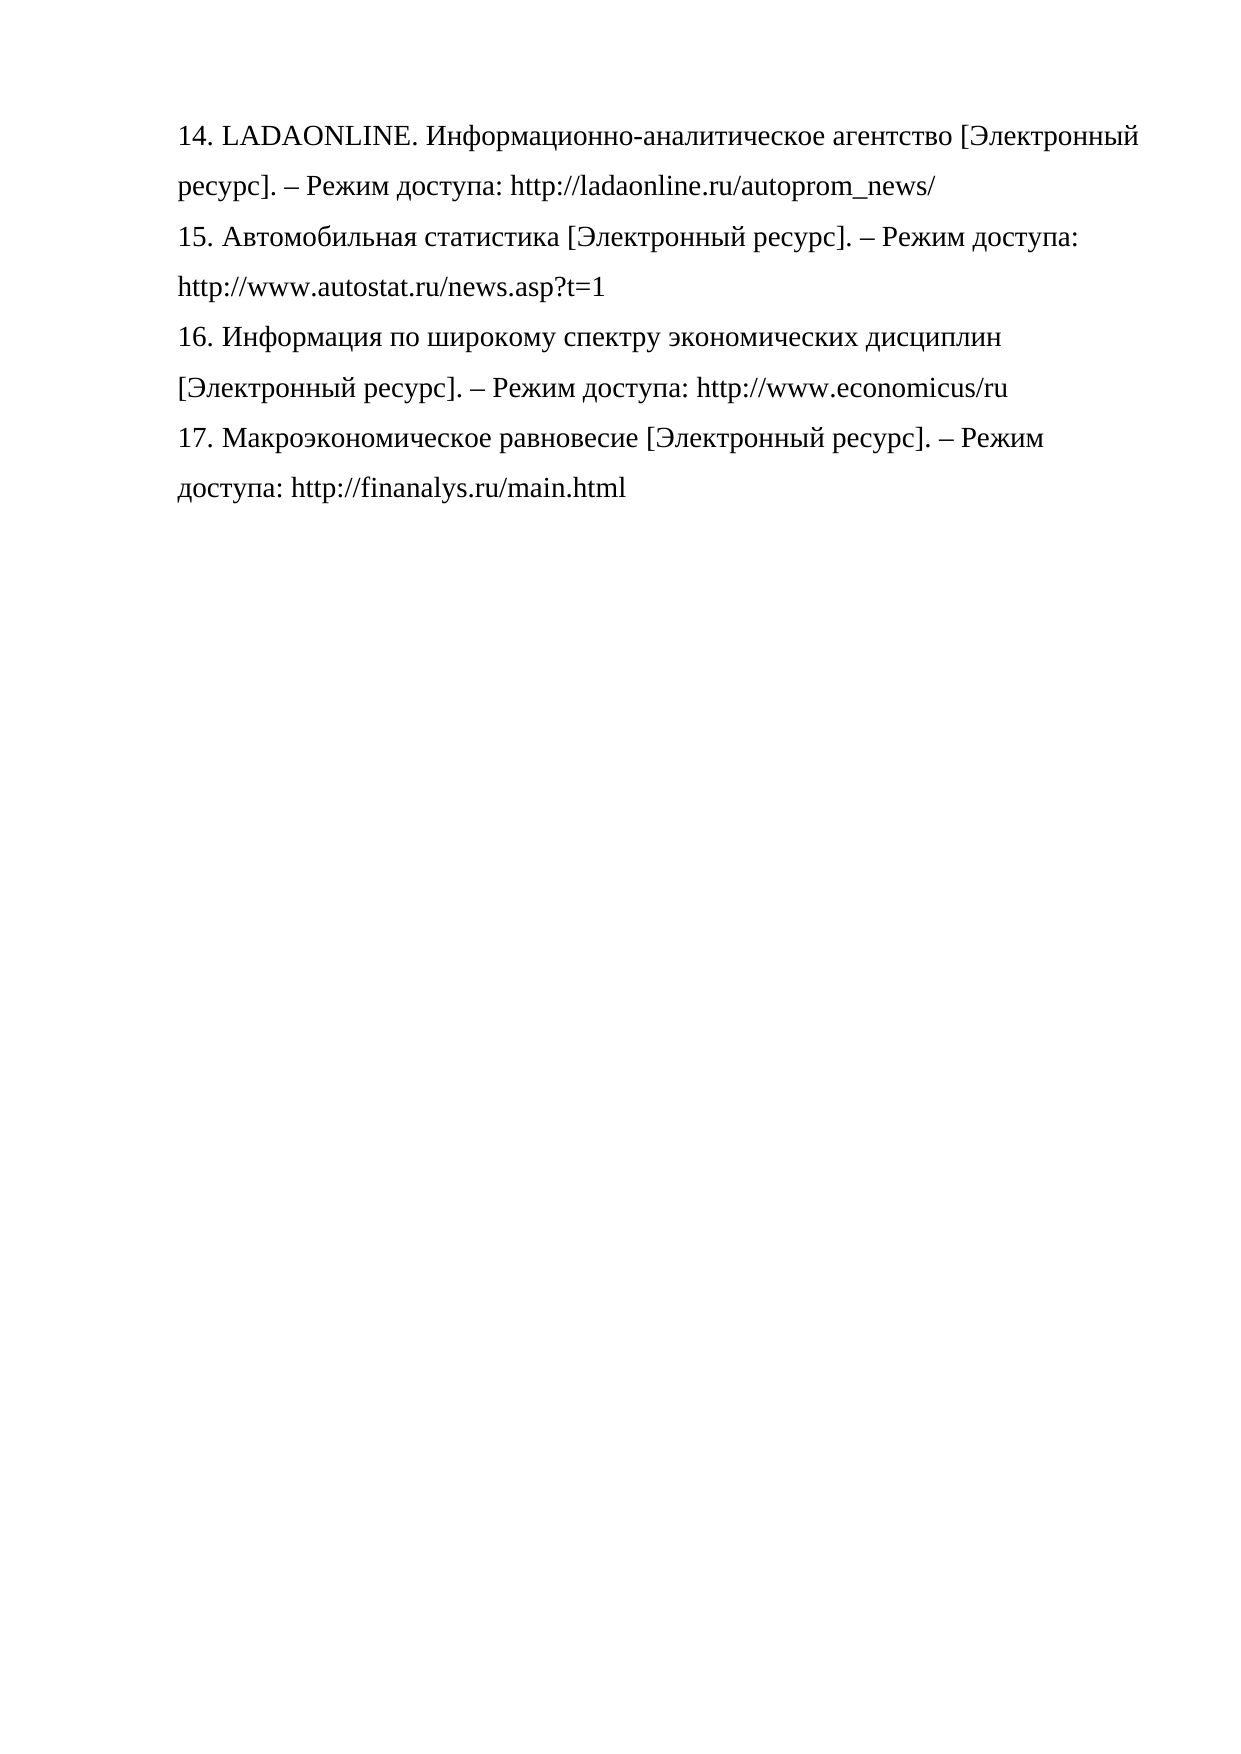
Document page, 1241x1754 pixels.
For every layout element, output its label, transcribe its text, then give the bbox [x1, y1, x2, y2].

list LADAONLINE. Информационно-аналитическое агентство [Электронный ресурс]. – Режим доступа: http://ladaonline.ru/autoprom_news/ [177, 118, 1152, 202]
list Информация по широкому спектру экономических дисциплин [Электронный ресурс]. – Режим доступа: http://www.economicus/ru [177, 319, 1152, 403]
list Макроэкономическое равновесие [Электронный ресурс]. – Режим доступа: http://finanalys.ru/main.html [177, 420, 1152, 504]
list Автомобильная статистика [Электронный ресурс]. – Режим доступа: http://www.autostat.ru/news.asp?t=1 [177, 219, 1152, 303]
